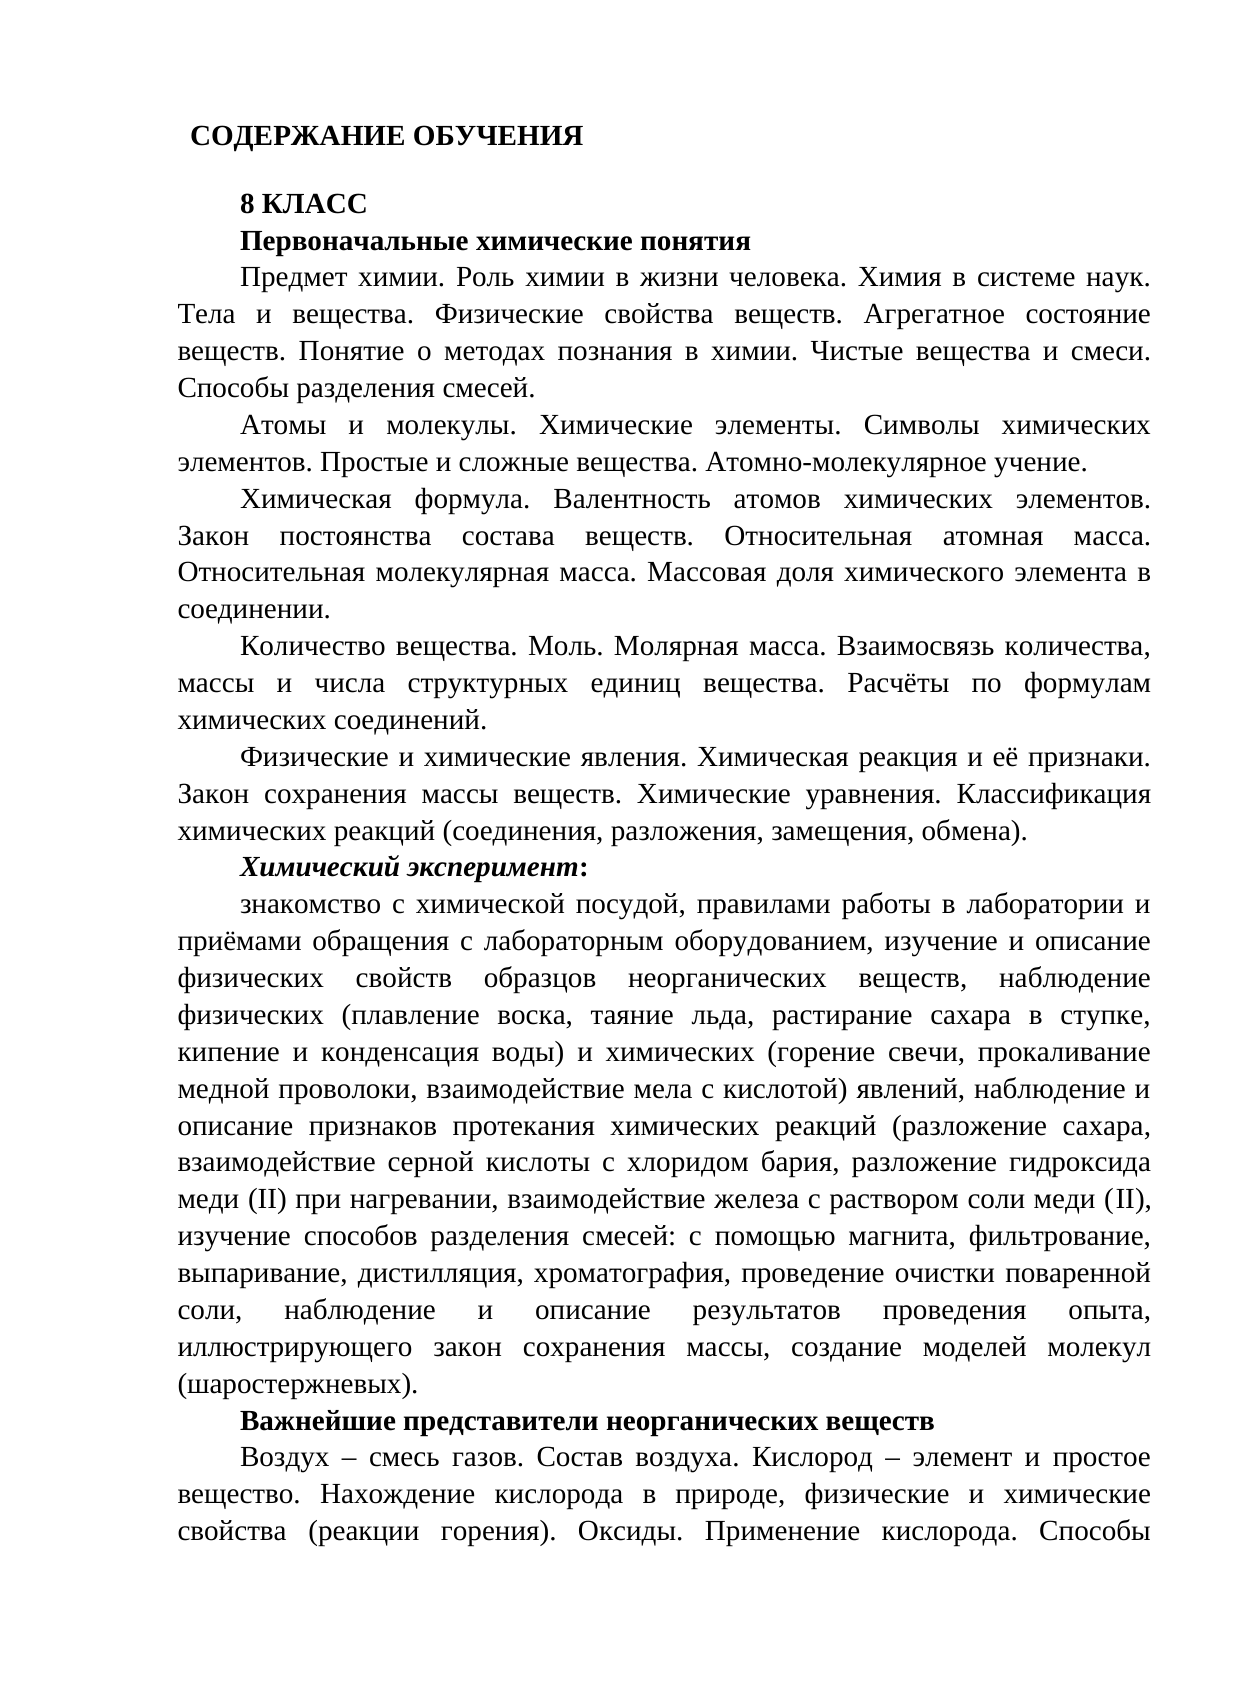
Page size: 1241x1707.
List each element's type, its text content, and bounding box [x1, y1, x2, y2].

text Физические и химические явления. Химическая реакция и её признаки. Закон сохранения массы веществ. Химические уравнения. Классификация химических реакций (соединения, разложения, замещения, обмена). [177, 739, 1152, 846]
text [177, 1439, 1152, 1547]
text Количество вещества. Моль. Молярная масса. Взаимосвязь количества, массы и числа структурных единиц вещества. Расчёты по формулам химических соединений. [177, 628, 1152, 736]
text Атомы и молекулы. Химические элементы. Символы химических элементов. Простые и сложные вещества. Атомно-молекулярное учение. [177, 407, 1152, 477]
text Предмет химии. Роль химии в жизни человека. Химия в системе наук. Тела и вещества. Физические свойства веществ. Агрегатное состояние веществ. Понятие о методах познания в химии. Чистые вещества и смеси. Способы разделения смесей. [177, 259, 1152, 404]
text знакомство с химической посудой, правилами работы в лаборатории и приёмами обращения с лабораторным оборудованием, изучение и описание физических свойств образцов неорганических веществ, наблюдение физических (плавление воска, таяние льда, растирание сахара в ступке, кипение и конденсация воды) и химических (горение свечи, прокаливание медной проволоки, взаимодействие мела с кислотой) явлений, наблюдение и описание признаков протекания химических реакций (разложение сахара, взаимодействие серной кислоты с хлоридом бария, разложение гидроксида меди (II) при нагревании, взаимодействие железа с раствором соли меди (II), изучение способов разделения смесей: с помощью магнита, фильтрование, выпаривание, дистилляция, хроматография, проведение очистки поваренной соли, наблюдение и описание результатов проведения опыта, иллюстрирующего закон сохранения массы, создание моделей молекул (шаростержневых). [177, 886, 1152, 1399]
text Химическая формула. Валентность атомов химических элементов. Закон постоянства состава веществ. Относительная атомная масса. Относительная молекулярная масса. Массовая доля химического элемента в соединении. [177, 481, 1152, 625]
text Важнейшие представители неорганических веществ [177, 1403, 1152, 1436]
text 8 КЛАСС [177, 186, 1152, 219]
text СОДЕРЖАНИЕ ОБУЧЕНИЯ [190, 118, 1152, 152]
text Первоначальные химические понятия [177, 223, 1152, 256]
text Химический эксперимент: [177, 849, 1152, 883]
